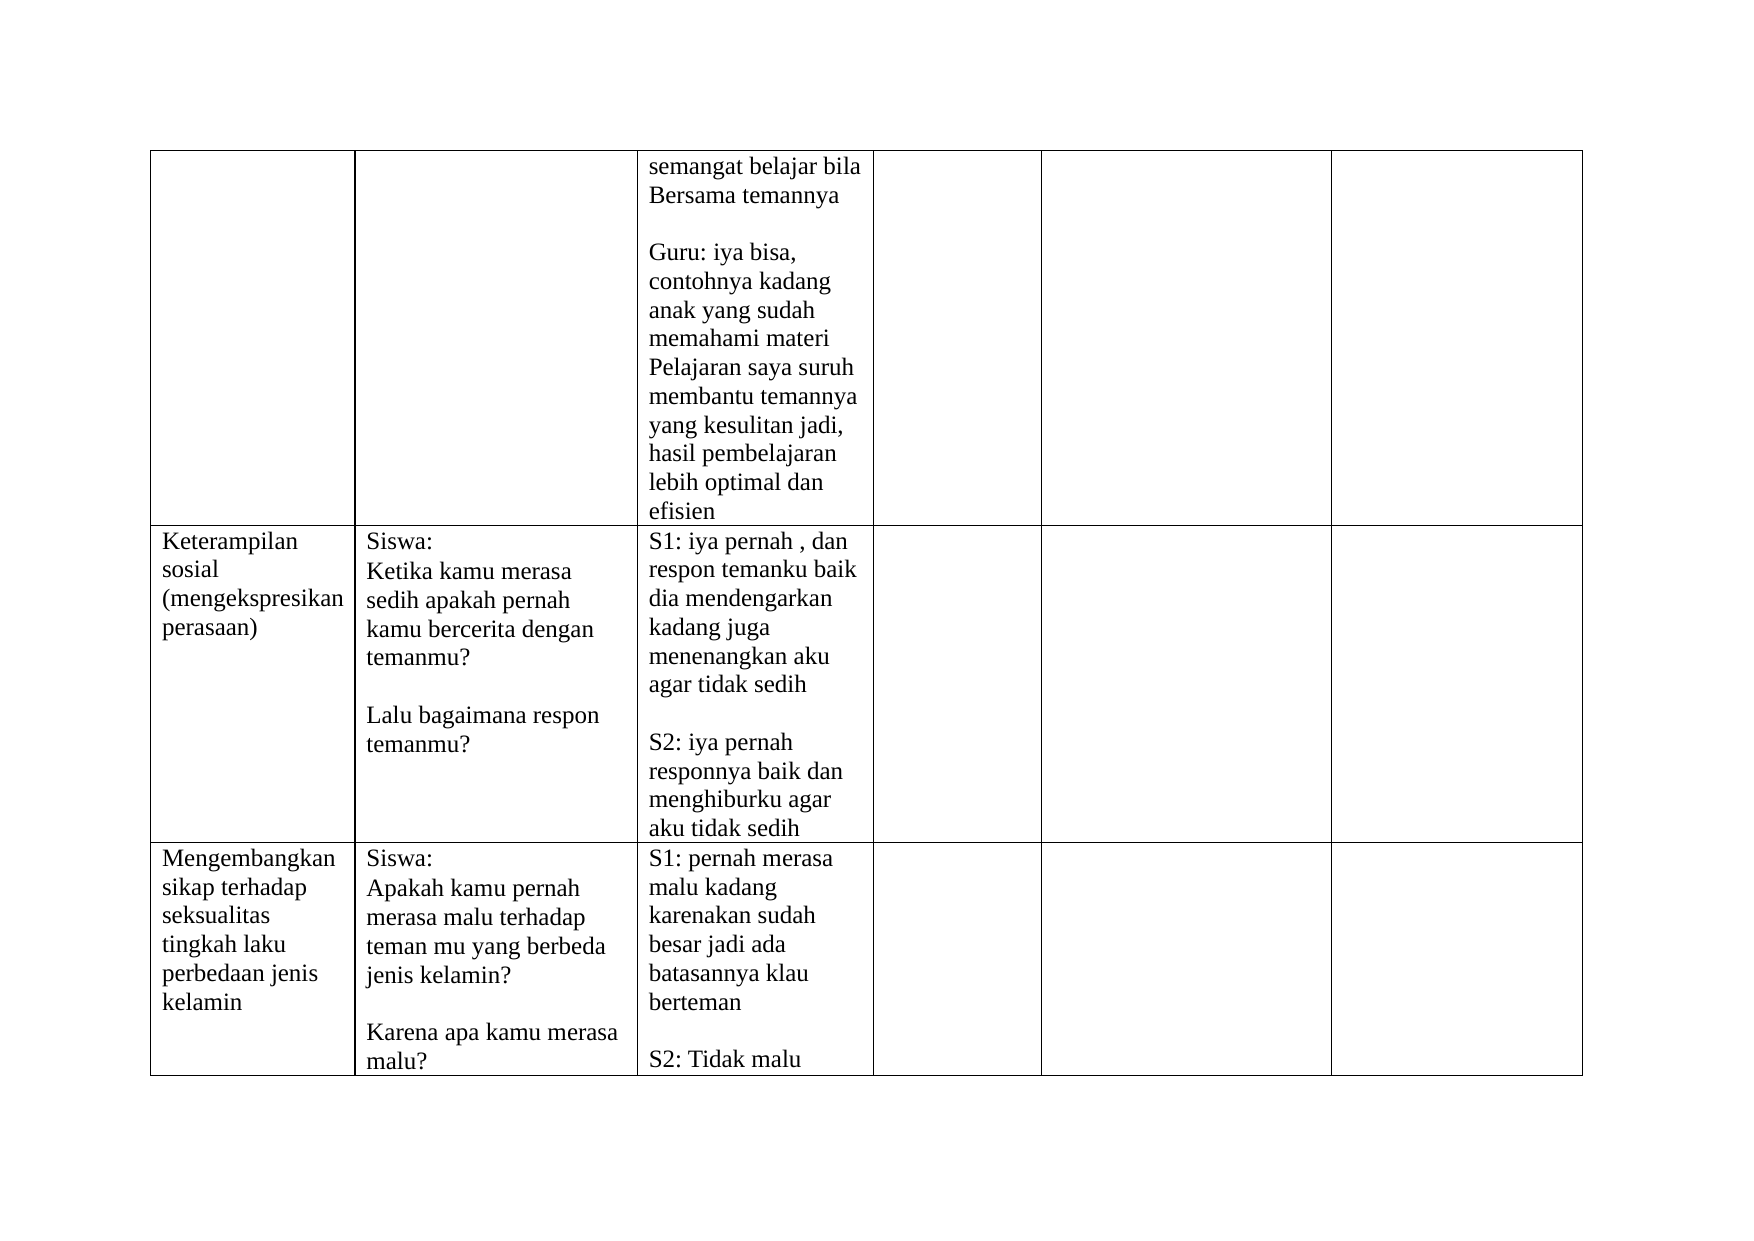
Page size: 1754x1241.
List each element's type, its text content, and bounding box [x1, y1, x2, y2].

table_cell [874, 843, 1041, 1075]
table_cell Siswa: Ketika kamu merasa sedih apakah pernah kamu bercerita dengan temanmu? Lalu bagaimana respon temanmu? [356, 526, 637, 842]
table_cell [1042, 843, 1331, 1075]
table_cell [1042, 151, 1331, 525]
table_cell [151, 843, 354, 1075]
table_cell [1332, 843, 1582, 1075]
table_cell Keterampilan sosial (mengekspresikan perasaan) [151, 526, 354, 842]
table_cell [151, 151, 354, 525]
table_cell [1332, 526, 1582, 842]
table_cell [638, 151, 873, 525]
table_cell [1042, 526, 1331, 842]
table_cell [874, 526, 1041, 842]
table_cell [356, 151, 637, 525]
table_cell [1332, 151, 1582, 525]
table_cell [874, 151, 1041, 525]
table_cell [356, 843, 637, 1075]
table_cell S1: iya pernah , dan respon temanku baik dia mendengarkan kadang juga menenangkan aku agar tidak sedih S2: iya pernah responnya baik dan menghiburku agar aku tidak sedih [638, 526, 873, 842]
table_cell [638, 843, 873, 1075]
